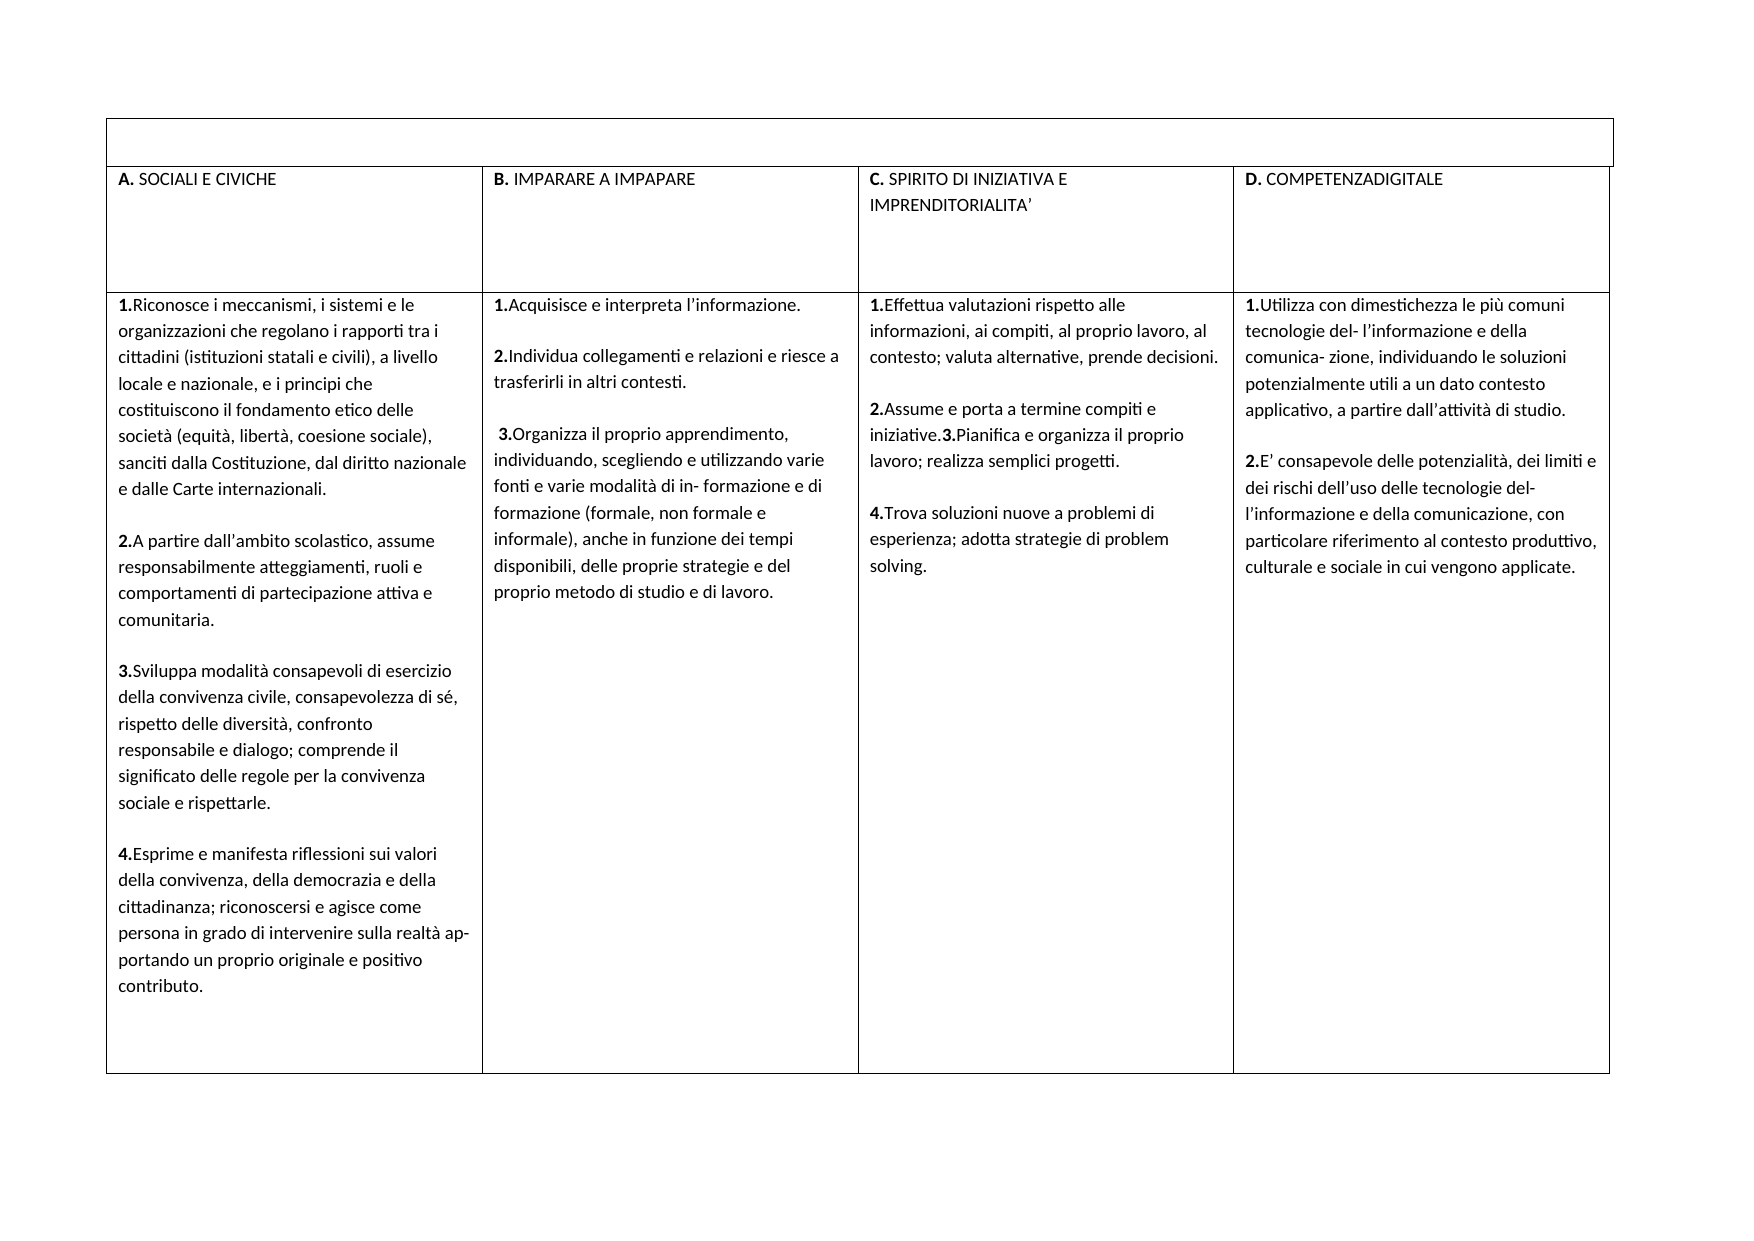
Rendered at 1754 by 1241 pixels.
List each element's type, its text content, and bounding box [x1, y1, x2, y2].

table_cell D. COMPETENZADIGITALE [1234, 167, 1609, 292]
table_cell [107, 119, 1613, 166]
table_cell 1.Effettua valutazioni rispetto alle informazioni, ai compiti, al proprio lavoro, al contesto; valuta alternative, prende decisioni. 2.Assume e porta a termine compiti e iniziative.3.Pianifica e organizza il proprio lavoro; realizza semplici progetti. 4.Trova soluzioni nuove a problemi di esperienza; adotta strategie di problem solving. [859, 293, 1233, 1072]
table_cell 1.Utilizza con dimestichezza le più comuni tecnologie del- l’informazione e della comunica- zione, individuando le soluzioni potenzialmente utili a un dato contesto applicativo, a partire dall’attività di studio. 2.E’ consapevole delle potenzialità, dei limiti e dei rischi dell’uso delle tecnologie del- l’informazione e della comunicazione, con particolare riferimento al contesto produttivo, culturale e sociale in cui vengono applicate. [1234, 293, 1609, 1072]
table_cell 1.Acquisisce e interpreta l’informazione. 2.Individua collegamenti e relazioni e riesce a trasferirli in altri contesti. 3.Organizza il proprio apprendimento, individuando, scegliendo e utilizzando varie fonti e varie modalità di in- formazione e di formazione (formale, non formale e informale), anche in funzione dei tempi disponibili, delle proprie strategie e del proprio metodo di studio e di lavoro. [483, 293, 858, 1072]
table_cell B. IMPARARE A IMPAPARE [483, 167, 858, 292]
table_cell A. SOCIALI E CIVICHE [107, 167, 482, 292]
table_cell C. SPIRITO DI INIZIATIVA E IMPRENDITORIALITA’ [859, 167, 1233, 292]
table_cell 1.Riconosce i meccanismi, i sistemi e le organizzazioni che regolano i rapporti tra i cittadini (istituzioni statali e civili), a livello locale e nazionale, e i principi che costituiscono il fondamento etico delle società (equità, libertà, coesione sociale), sanciti dalla Costituzione, dal diritto nazionale e dalle Carte internazionali. 2.A partire dall’ambito scolastico, assume responsabilmente atteggiamenti, ruoli e comportamenti di partecipazione attiva e comunitaria. 3.Sviluppa modalità consapevoli di esercizio della convivenza civile, consapevolezza di sé, rispetto delle diversità, confronto responsabile e dialogo; comprende il significato delle regole per la convivenza sociale e rispettarle. 4.Esprime e manifesta riflessioni sui valori della convivenza, della democrazia e della cittadinanza; riconoscersi e agisce come persona in grado di intervenire sulla realtà ap-portando un proprio originale e positivo contributo. [107, 293, 482, 1072]
